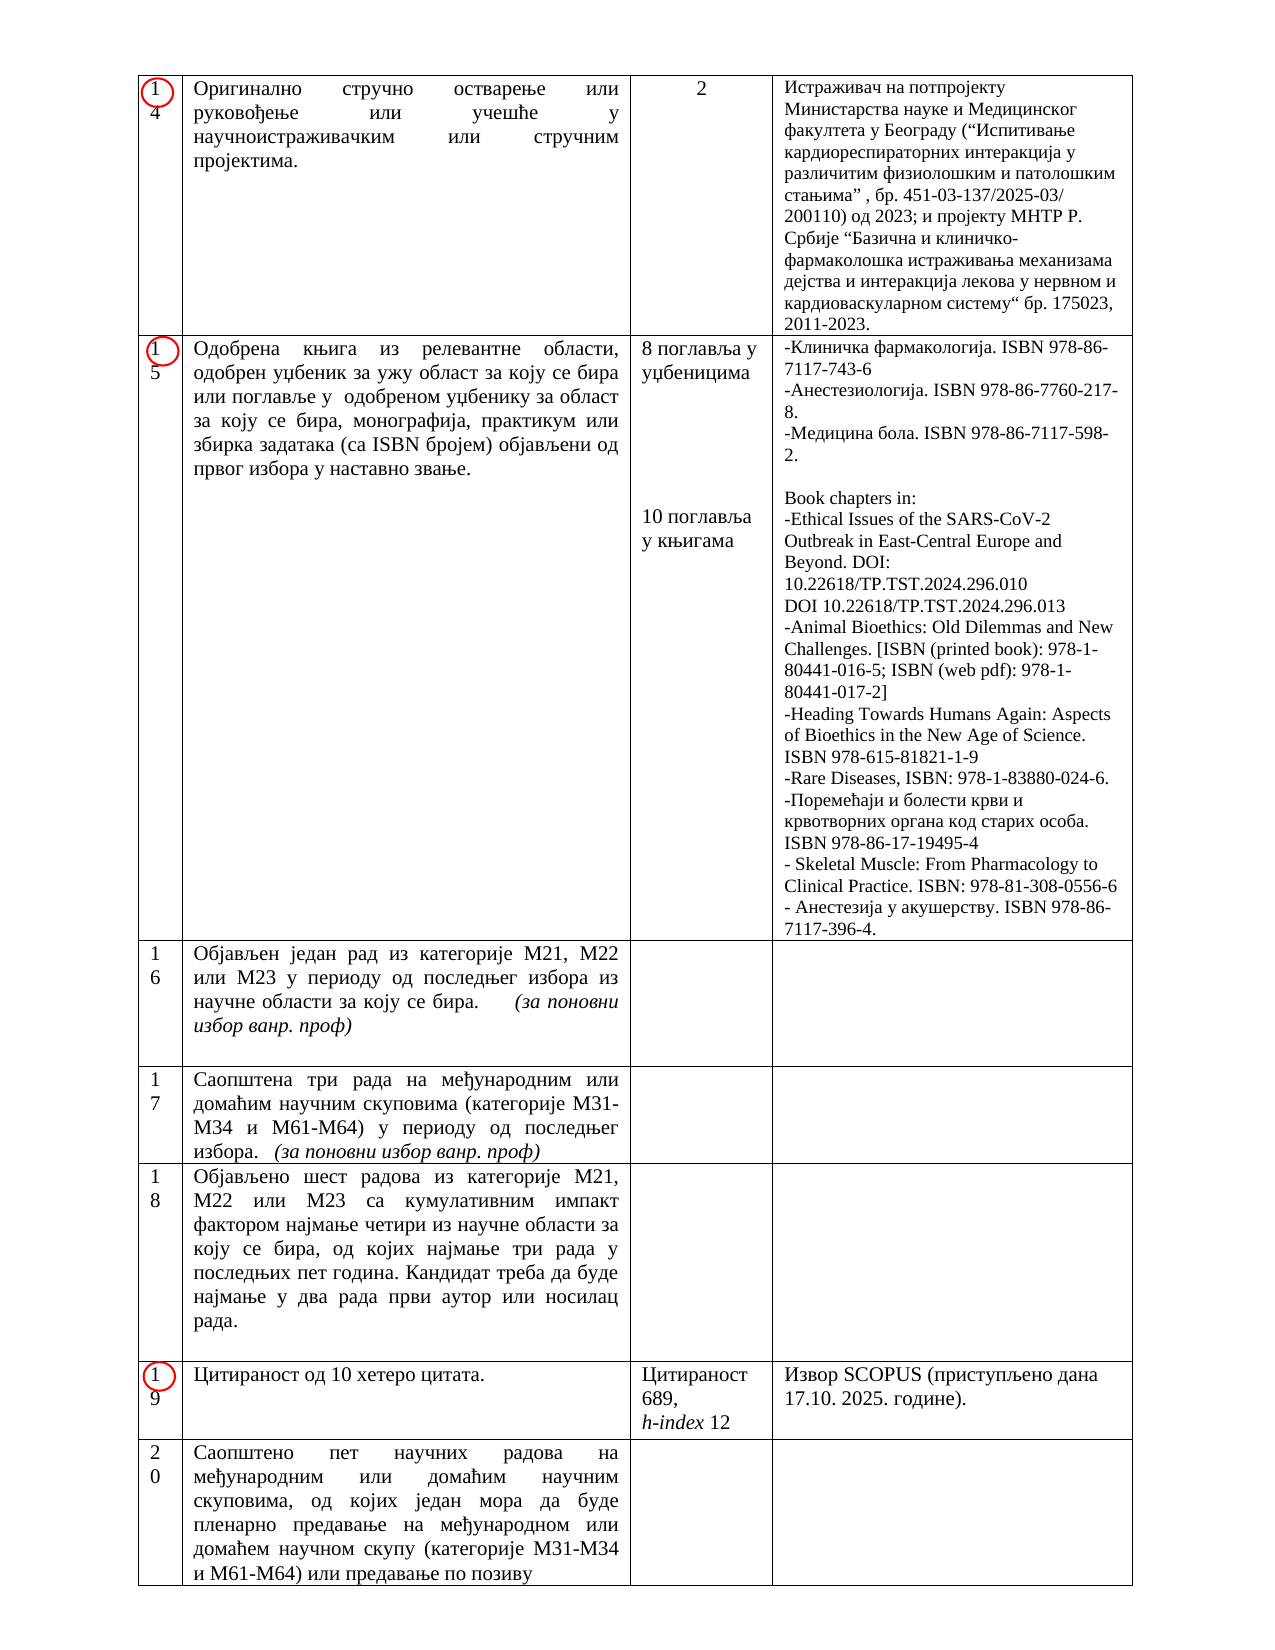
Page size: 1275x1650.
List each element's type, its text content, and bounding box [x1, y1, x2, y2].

table_cell [773, 1067, 1132, 1163]
table_cell 2 [631, 76, 772, 335]
table_cell Извор SCOPUS (приступљено дана 17.10. 2025. године). [773, 1362, 1132, 1439]
table_cell [773, 1164, 1132, 1361]
table_cell Цитираност 689, h-index 12 [631, 1362, 772, 1439]
table_cell Оригинално стручно остварење или руковођење или учешће у научноистраживачким или стручним пројектима. [183, 76, 630, 335]
table_cell 8 поглавља у уџбеницима 10 поглавља у књигама [631, 336, 772, 939]
table_cell [631, 941, 772, 1066]
table_cell Саопштена три рада на међународним или домаћим научним скуповима (категорије М31-М34 и М61-М64) у периоду од последњег избора. (за поновни избор ванр. проф) [183, 1067, 630, 1163]
table_cell Истраживач на потпројекту Министарства науке и Медицинског факултета у Београду (“Испитивање кардиореспираторних интеракција у различитим физиолошким и патолошким стањима” , бр. 451-03-137/2025-03/ 200110) од 2023; и пројекту МНТР Р. Србије “Базична и клиничко-фармаколошка истраживања механизама дејства и интеракција лекова у нервном и кардиоваскуларном систему“ бр. 175023, 2011-2023. [773, 76, 1132, 335]
table_cell 17 [139, 1067, 182, 1163]
table_cell Одобрена књига из релевантне области, одобрен уџбеник за ужу област за коју се бира или поглавље у одобреном уџбенику за област за коју се бира, монографија, практикум или збирка задатака (са ISBN бројем) објављени од првог избора у наставно звање. [183, 336, 630, 939]
table_cell 20 [139, 1440, 182, 1584]
table_cell [631, 1067, 772, 1163]
table_cell [631, 1440, 772, 1584]
table_cell [773, 941, 1132, 1066]
table_cell Саопштено пет научних радова на међународним или домаћим научним скуповима, од којих један мора да буде пленарно предавање на међународном или домаћем научном скупу (категорије М31-М34 и М61-М64) или предавање по позиву [183, 1440, 630, 1584]
table_cell Објављено шест радова из категорије М21, М22 или М23 са кумулативним импакт фактором најмање четири из научне области за коју се бира, од којих најмање три рада у последњих пет година. Кандидат треба да буде најмање у два рада први аутор или носилац рада. [183, 1164, 630, 1361]
table_cell 19 [139, 1362, 182, 1439]
table_cell 18 [139, 1164, 182, 1361]
table_cell Објављен један рад из категорије М21, М22 или М23 у периоду од последњег избора из научне области за коју се бира. (за поновни избор ванр. проф) [183, 941, 630, 1066]
table_cell -Клиничка фармакологија. ISBN 978-86-7117-743-6 -Анестезиологија. ISBN 978-86-7760-217-8. -Медицина бола. ISBN 978-86-7117-598-2. Book chapters in: -Ethical Issues of the SARS-CoV-2 Outbreak in East-Central Europe and Beyond. DOI: 10.22618/TP.TST.2024.296.010 DOI 10.22618/TP.TST.2024.296.013 -Animal Bioethics: Old Dilemmas and New Challenges. [ISBN (printed book): 978-1-80441-016-5; ISBN (web pdf): 978-1-80441-017-2] -Heading Towards Humans Again: Aspects of Bioethics in the New Age of Science. ISBN 978-615-81821-1-9 -Rare Diseases, ISBN: 978-1-83880-024-6. -Поремећаји и болести крви и крвотворних органа код старих особа. ISBN 978-86-17-19495-4 - Skeletal Muscle: From Pharmacology to Clinical Practice. ISBN: 978-81-308-0556-6 - Анестезија у акушерству. ISBN 978-86-7117-396-4. [773, 336, 1132, 939]
table_cell 16 [139, 941, 182, 1066]
table_cell Цитираност од 10 хетеро цитата. [183, 1362, 630, 1439]
table_cell [773, 1440, 1132, 1584]
table_cell 15 [139, 336, 182, 939]
table_cell [631, 1164, 772, 1361]
table_cell 14 [139, 76, 182, 335]
